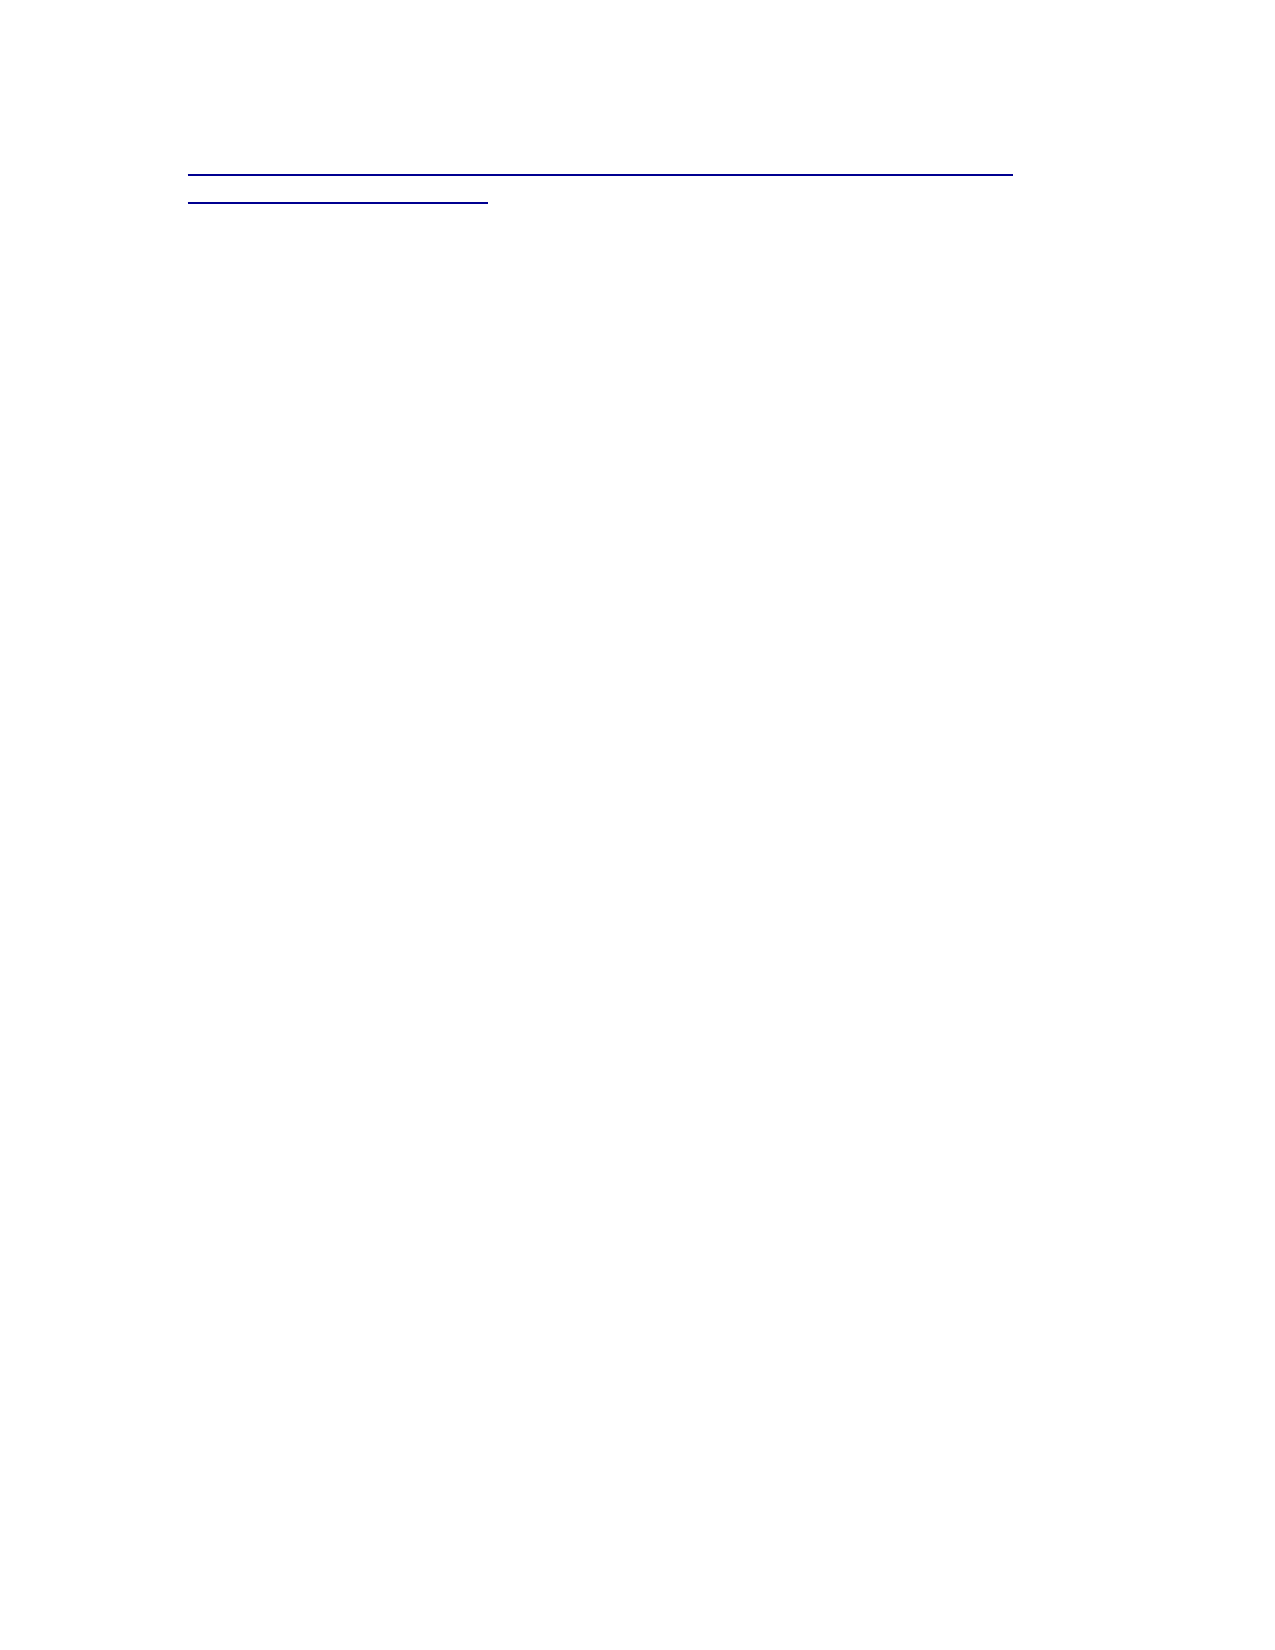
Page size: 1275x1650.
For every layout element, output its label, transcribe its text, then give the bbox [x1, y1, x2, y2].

text Answer 3- [187, 150, 1087, 206]
